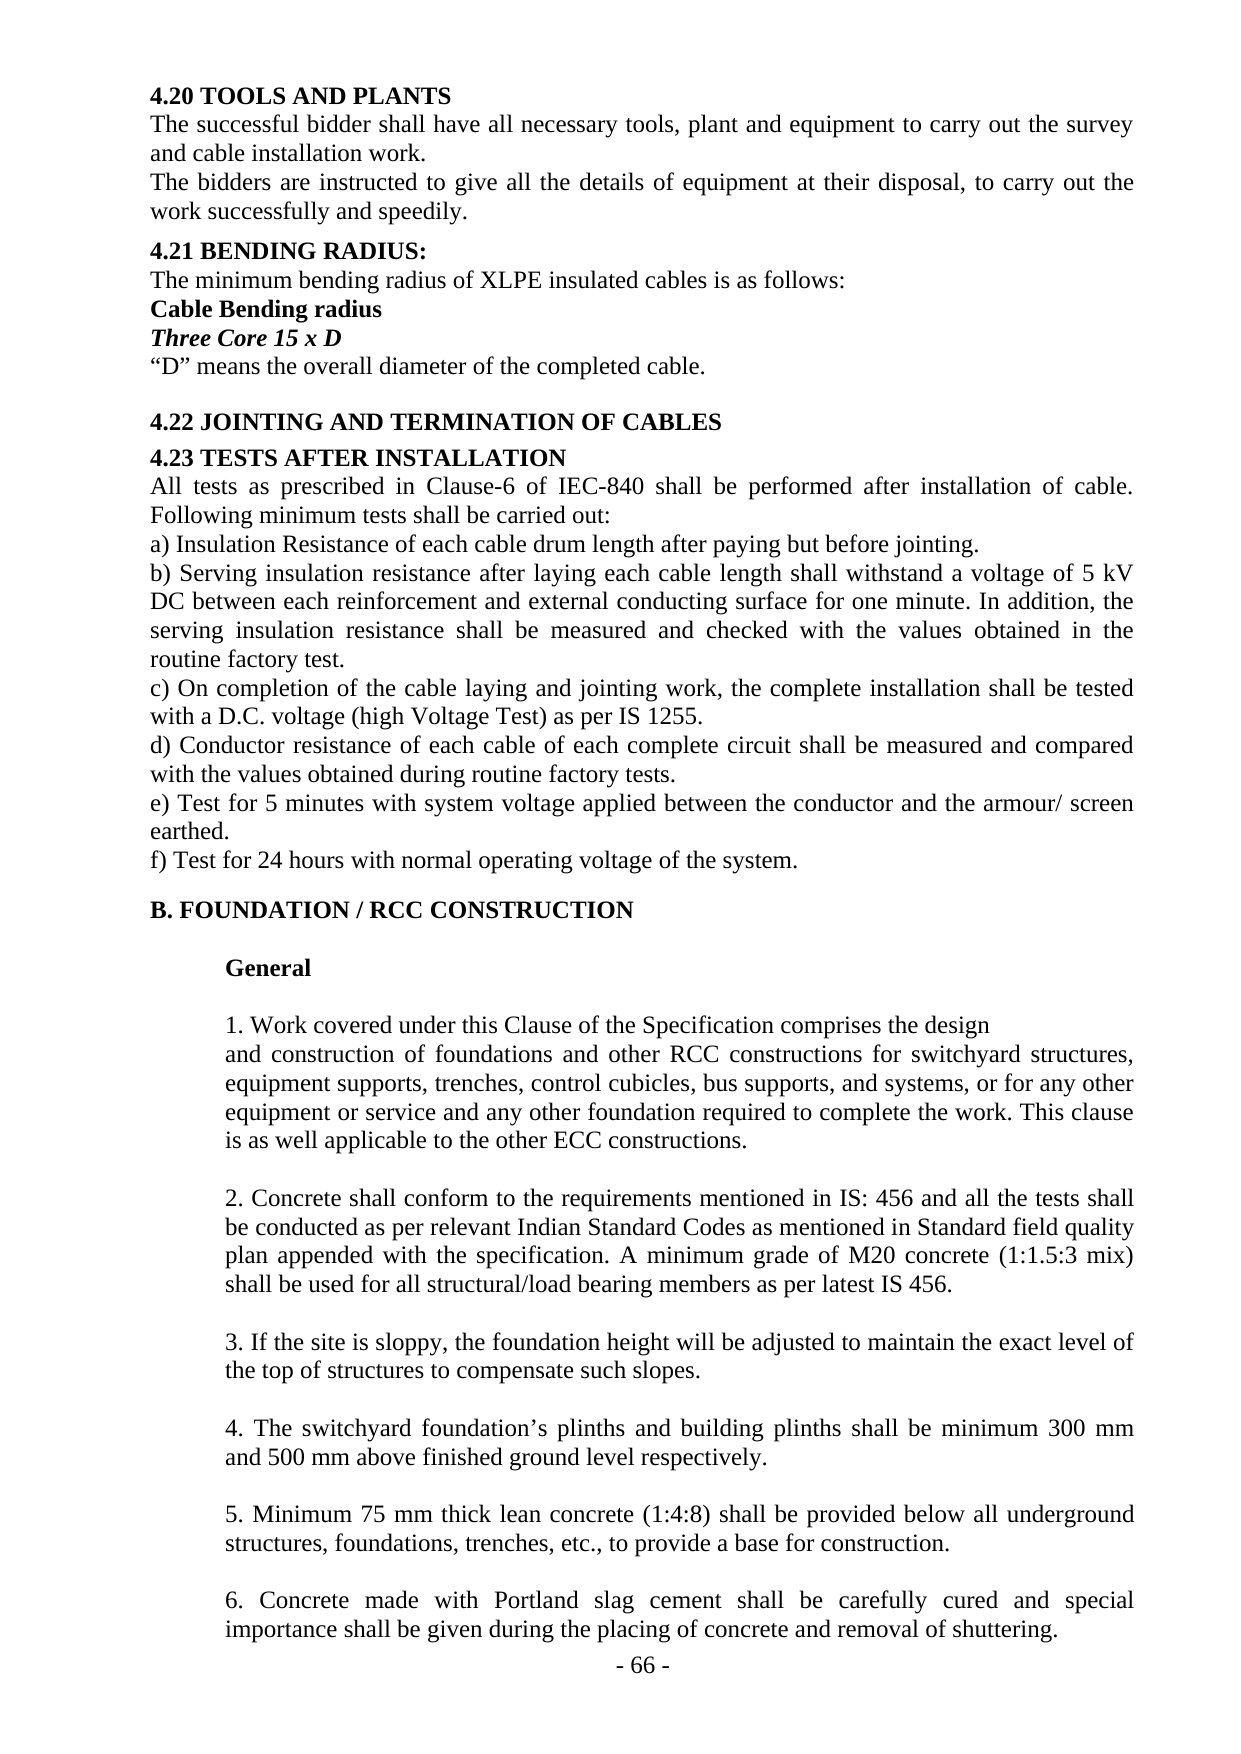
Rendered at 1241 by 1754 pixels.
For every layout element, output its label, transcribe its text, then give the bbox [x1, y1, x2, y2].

text General [150, 953, 1135, 982]
text and construction of foundations and other RCC constructions for switchyard structures, equipment supports, trenches, control cubicles, bus supports, and systems, or for any other equipment or service and any other foundation required to complete the work. This clause is as well applicable to the other ECC constructions. [225, 1039, 1135, 1154]
text 4.22 JOINTING AND TERMINATION OF CABLES [150, 407, 1135, 435]
text a) Insulation Resistance of each cable drum length after paying but before jointing. [150, 529, 1135, 558]
text d) Conductor resistance of each cable of each complete circuit shall be measured and compared with the values obtained during routine factory tests. [150, 730, 1135, 788]
text 3. If the site is sloppy, the foundation height will be adjusted to maintain the exact level of the top of structures to compensate such slopes. [225, 1327, 1135, 1384]
text 1. Work covered under this Clause of the Specification comprises the design [150, 1010, 1135, 1039]
text All tests as prescribed in Clause-6 of IEC-840 shall be performed after installation of cable. Following minimum tests shall be carried out: [150, 471, 1135, 529]
text f) Test for 24 hours with normal operating voltage of the system. [150, 845, 1135, 874]
text 4. The switchyard foundation’s plinths and building plinths shall be minimum 300 mm and 500 mm above finished ground level respectively. [225, 1413, 1135, 1470]
text 6. Concrete made with slag cement shall be carefully cured and special importance shall be given during the placing of concrete and removal of shuttering. [225, 1585, 1135, 1643]
text 5. Minimum 75 mm thick lean concrete (1:4:8) shall be provided below all underground structures, foundations, trenches, etc., to provide a base for construction. [225, 1499, 1135, 1557]
text Three Core 15 x D [150, 323, 1135, 351]
text 4.20 TOOLS AND PLANTS [150, 81, 1135, 109]
text Cable Bending radius [150, 294, 1135, 323]
text The minimum bending radius of XLPE insulated cables is as follows: [150, 265, 1135, 294]
text b) Serving insulation resistance after laying each cable length shall withstand a voltage of 5 kV DC between each reinforcement and external conducting surface for one minute. In addition, the serving insulation resistance shall be measured and checked with the values obtained in the routine factory test. [150, 558, 1135, 673]
text c) On completion of the cable laying and jointing work, the complete installation shall be tested with a D.C. voltage (high Voltage Test) as per IS 1255. [150, 673, 1135, 730]
text “D” means the overall diameter of the completed cable. [150, 351, 1135, 380]
text 4.23 TESTS AFTER INSTALLATION [150, 443, 1135, 471]
text 4.21 BENDING RADIUS: [150, 236, 1135, 265]
text The bidders are instructed to give all the details of equipment at their disposal, to carry out the work successfully and speedily. [150, 167, 1135, 224]
text B. FOUNDATION / RCC CONSTRUCTION [150, 895, 1135, 924]
text The successful bidder shall have all necessary tools, plant and equipment to carry out the survey and cable installation work. [150, 109, 1135, 167]
text e) Test for 5 minutes with system voltage applied between the conductor and the armour/ screen earthed. [150, 788, 1135, 845]
text 2. Concrete shall conform to the requirements mentioned in IS: 456 and all the tests shall be conducted as per relevant Indian Standard Codes as mentioned in Standard field quality plan appended with the specification. A minimum grade of M20 concrete (1:1.5:3 mix) shall be used for all structural/load bearing members as per latest IS 456. [225, 1183, 1135, 1298]
